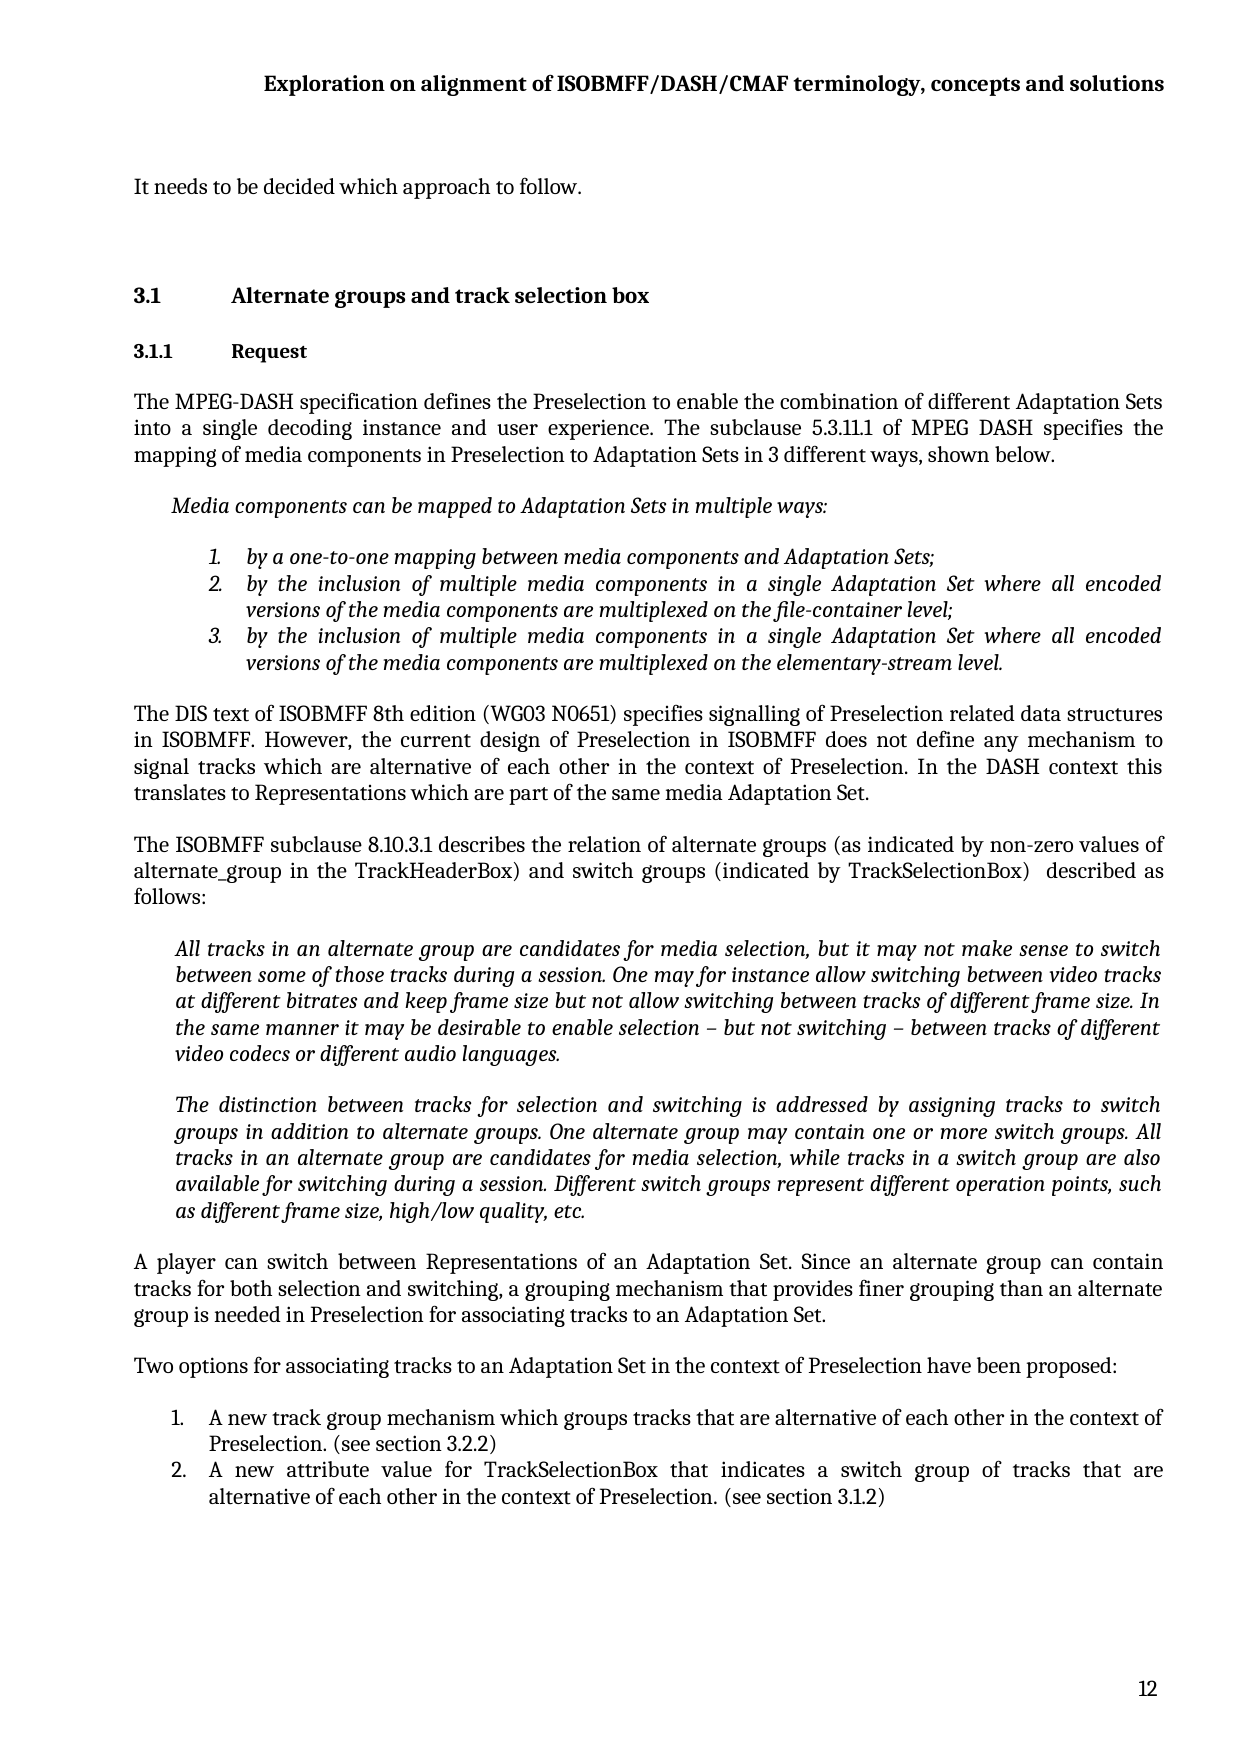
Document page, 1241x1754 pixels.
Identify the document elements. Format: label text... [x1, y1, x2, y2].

list A new attribute value for TrackSelectionBox that indicates a switch group of tracks that are alternative of each other in the context of Preselection. (see section 3.1.2) [171, 1457, 1165, 1510]
text It needs to be decided which approach to follow. [133, 173, 1165, 200]
list by the inclusion of multiple media components in a single Adaptation Set where all encoded versions of the media components are multiplexed on the elementary-stream level. [208, 623, 1165, 676]
text Media components can be mapped to Adaptation Sets in multiple ways: [171, 493, 1165, 519]
list A new track group mechanism which groups tracks that are alternative of each other in the context of Preselection. (see section 3.2.2) [171, 1404, 1165, 1457]
list by the inclusion of multiple media components in a single Adaptation Set where all encoded versions of the media components are multiplexed on the file-container level; [208, 571, 1165, 623]
subtitle Alternate groups and track selection box [133, 282, 1165, 308]
text The distinction between tracks for selection and switching is addressed by assigning tracks to switch groups in addition to alternate groups. One alternate group may contain one or more switch groups. All tracks in an alternate group are candidates for media selection, while tracks in a switch group are also available for switching during a session. Different switch groups represent different operation points, such as different frame size, high/low quality, etc. [175, 1092, 1165, 1224]
text A player can switch between Representations of an Adaptation Set. Since an alternate group can contain tracks for both selection and switching, a grouping mechanism that provides finer grouping than an alternate group is needed in Preselection for associating tracks to an Adaptation Set. [133, 1249, 1165, 1328]
text The DIS text of ISOBMFF 8th edition (WG03 N0651) specifies signalling of Preselection related data structures in ISOBMFF. However, the current design of Preselection in ISOBMFF does not define any mechanism to signal tracks which are alternative of each other in the context of Preselection. In the DASH context this translates to Representations which are part of the same media Adaptation Set. [133, 701, 1165, 806]
subtitle Request [133, 340, 1165, 364]
text The MPEG-DASH specification defines the Preselection to enable the combination of different Adaptation Sets into a single decoding instance and user experience. The subclause 5.3.11.1 of MPEG DASH specifies the mapping of media components in Preselection to Adaptation Sets in 3 different ways, shown below. [133, 389, 1165, 468]
text All tracks in an alternate group are candidates for media selection, but it may not make sense to switch between some of those tracks during a session. One may for instance allow switching between video tracks at different bitrates and keep frame size but not allow switching between tracks of different frame size. In the same manner it may be desirable to enable selection – but not switching – between tracks of different video codecs or different audio languages. [175, 935, 1165, 1067]
text The ISOBMFF subclause 8.10.3.1 describes the relation of alternate groups (as indicated by non-zero values of alternate_group in the TrackHeaderBox) and switch groups (indicated by TrackSelectionBox) described as follows: [133, 831, 1165, 910]
text Two options for associating tracks to an Adaptation Set in the context of Preselection have been proposed: [133, 1353, 1165, 1379]
list by a one-to-one mapping between media components and Adaptation Sets; [208, 544, 1165, 571]
